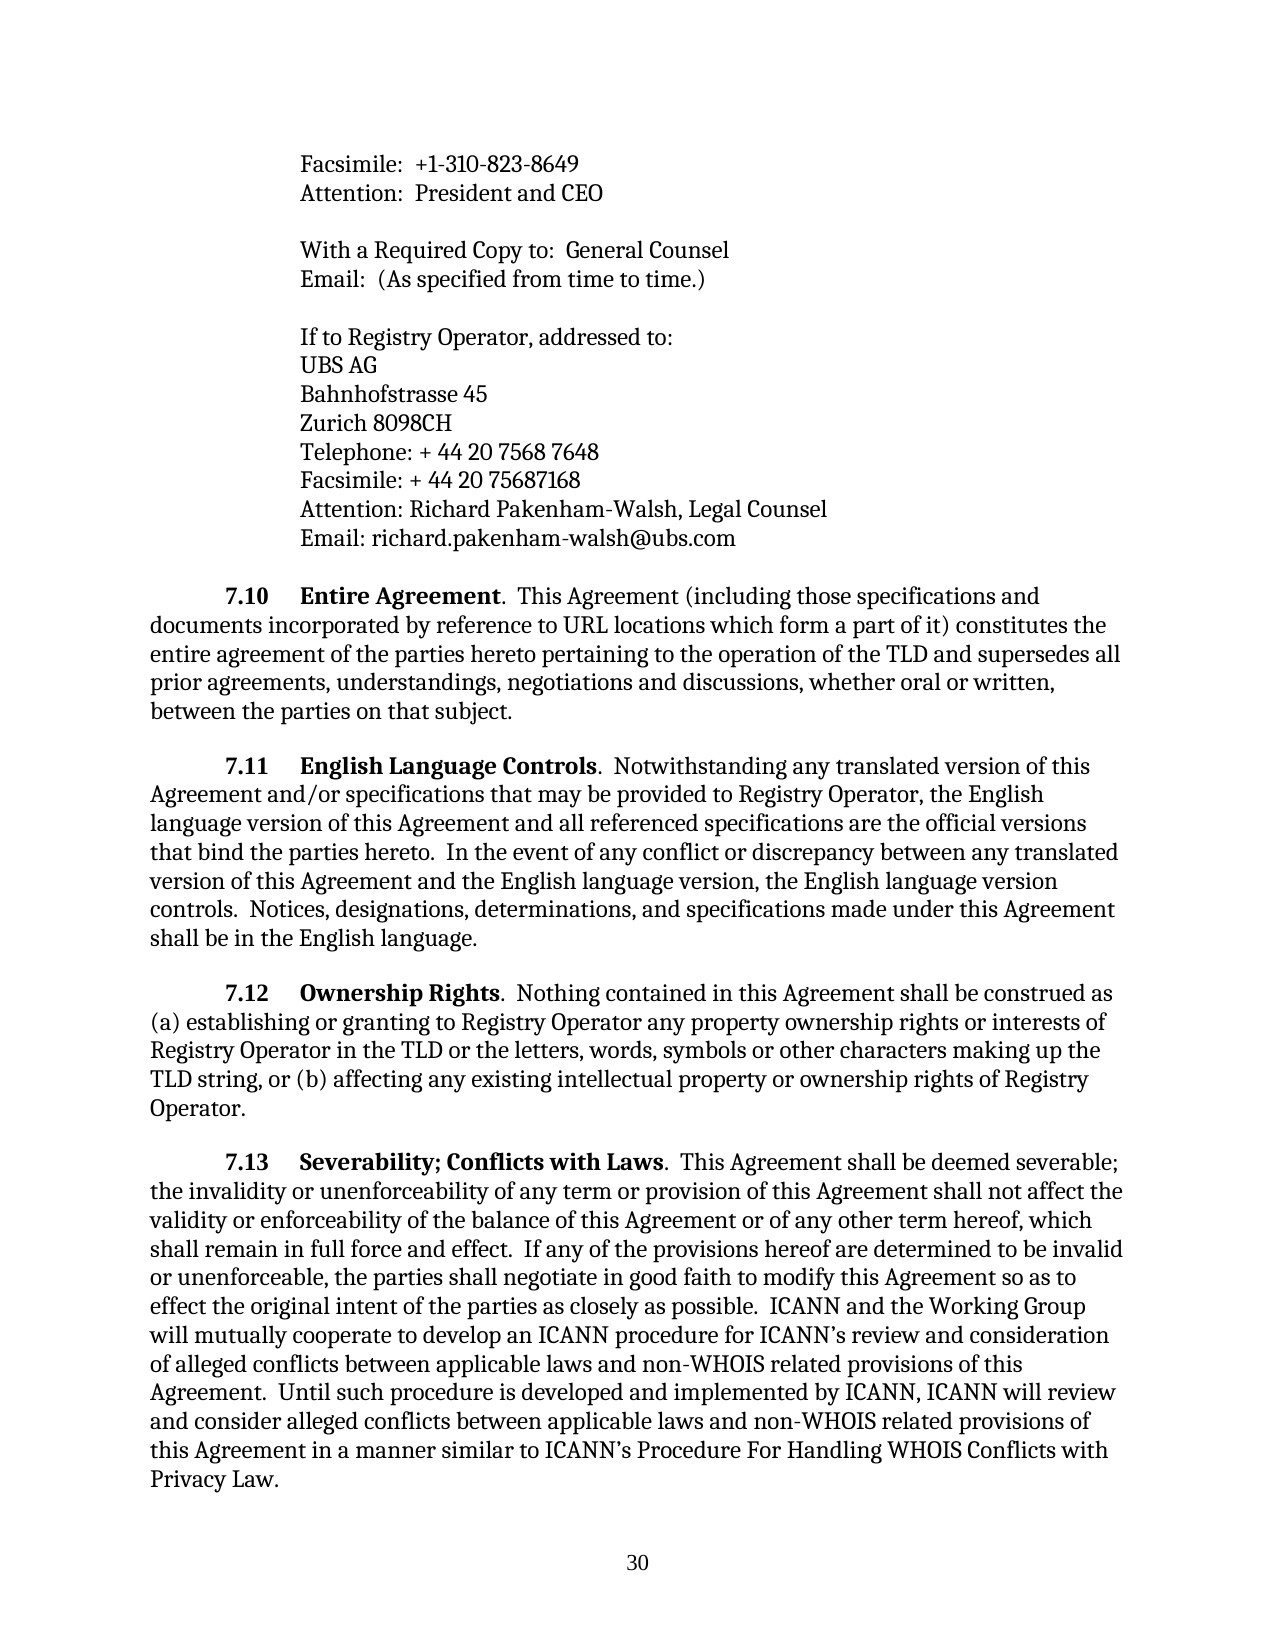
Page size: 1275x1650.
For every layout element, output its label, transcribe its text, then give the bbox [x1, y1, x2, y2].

text Facsimile: + 44 20 75687168 [300, 466, 1125, 495]
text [300, 150, 1125, 409]
text Severability; Conflicts with Laws. This Agreement shall be deemed severable; the invalidity or unenforceability of any term or provision of this Agreement shall not affect the validity or enforceability of the balance of this Agreement or of any other term hereof, which shall remain in full force and effect. If any of the provisions hereof are determined to be invalid or unenforceable, the parties shall negotiate in good faith to modify this Agreement so as to effect the original intent of the parties as closely as possible. ICANN and the Working Group will mutually cooperate to develop an ICANN procedure for ICANN’s review and consideration of alleged conflicts between applicable laws and non-WHOIS related provisions of this Agreement. Until such procedure is developed and implemented by ICANN, ICANN will review and consider alleged conflicts between applicable laws and non-WHOIS related provisions of this Agreement in a manner similar to ICANN’s Procedure For Handling WHOIS Conflicts with Privacy Law. [150, 1147, 1125, 1493]
text Zurich 8098 CH [300, 409, 1125, 437]
text Email: richard.pakenham-walsh@ubs.com [300, 524, 1125, 552]
text Telephone: + 44 20 7568 7648 [300, 437, 1125, 466]
text English Language Controls. Notwithstanding any translated version of this Agreement and/or specifications that may be provided to Registry Operator, the English language version of this Agreement and all referenced specifications are the official versions that bind the parties hereto. In the event of any conflict or discrepancy between any translated version of this Agreement and the English language version, the English language version controls. Notices, designations, determinations, and specifications made under this Agreement shall be in the English language. [150, 751, 1125, 953]
text Ownership Rights. Nothing contained in this Agreement shall be construed as (a) establishing or granting to Registry Operator any property ownership rights or interests of Registry Operator in the TLD or the letters, words, symbols or other characters making up the TLD string, or (b) affecting any existing intellectual property or ownership rights of Registry Operator. [150, 978, 1125, 1122]
text Attention: Richard Pakenham-Walsh, Legal Counsel [300, 495, 1125, 524]
text Entire Agreement. This Agreement (including those specifications and documents incorporated by reference to URL locations which form a part of it) constitutes the entire agreement of the parties hereto pertaining to the operation of the TLD and supersedes all prior agreements, understandings, negotiations and discussions, whether oral or written, between the parties on that subject. [150, 581, 1125, 726]
